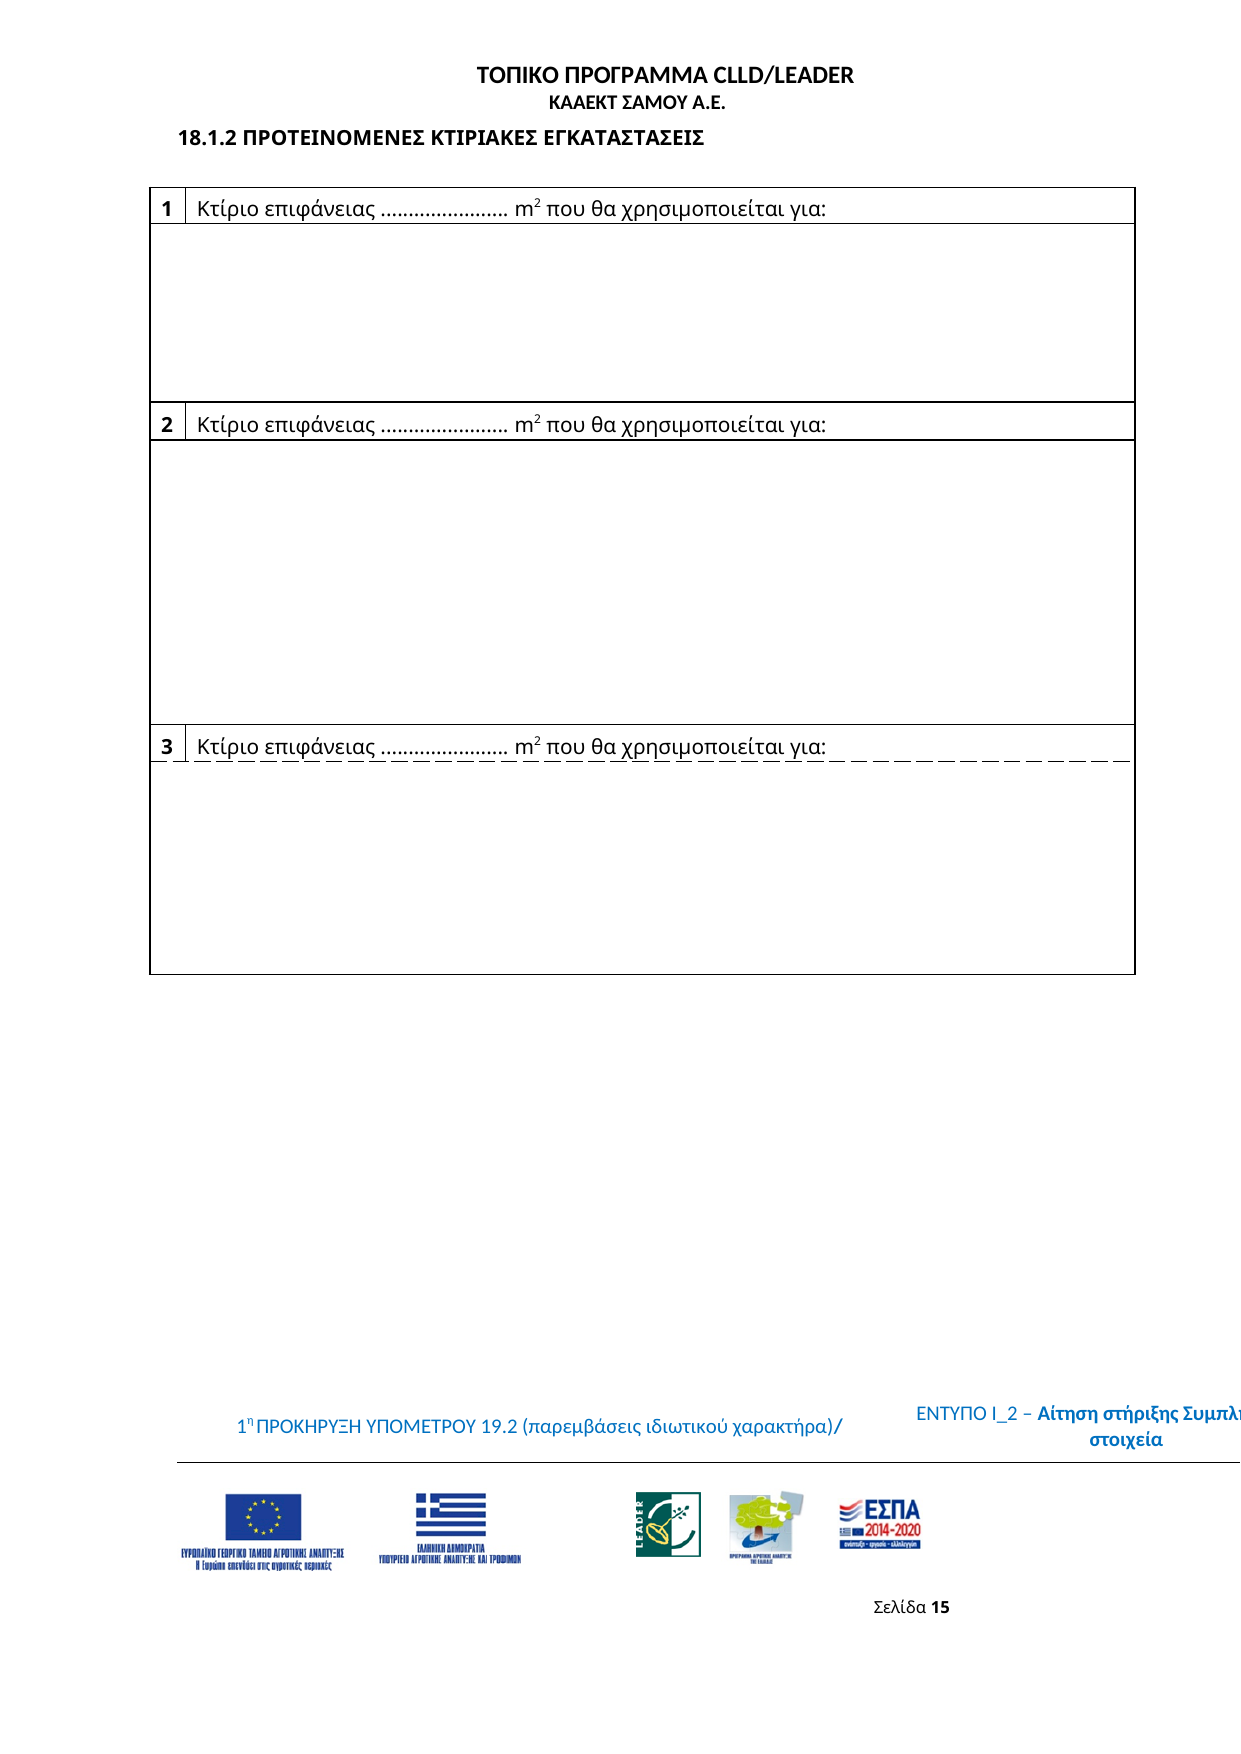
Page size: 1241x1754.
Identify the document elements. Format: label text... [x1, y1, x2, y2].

table_cell [151, 761, 1134, 974]
table_cell [151, 441, 1134, 724]
text 18.1.2 ΠΡΟΤΕΙΝΟΜΕΝΕΣ ΚΤΙΡΙΑΚΕΣ ΕΓΚΑΤΑΣΤΑΣΕΙΣ [177, 122, 1107, 151]
table_cell 2 [151, 403, 185, 439]
table_cell [151, 224, 1134, 401]
table_header Κτίριο επιφάνειας ....................... m2 που θα χρησιμοποιείται για: [186, 188, 1134, 223]
table_cell 3 [151, 725, 185, 761]
picture [177, 1488, 924, 1571]
table_cell Κτίριο επιφάνειας ....................... m2 που θα χρησιμοποιείται για: [186, 725, 1134, 761]
table_header 1 [151, 188, 185, 223]
table_cell Κτίριο επιφάνειας ....................... m2 που θα χρησιμοποιείται για: [186, 403, 1134, 439]
